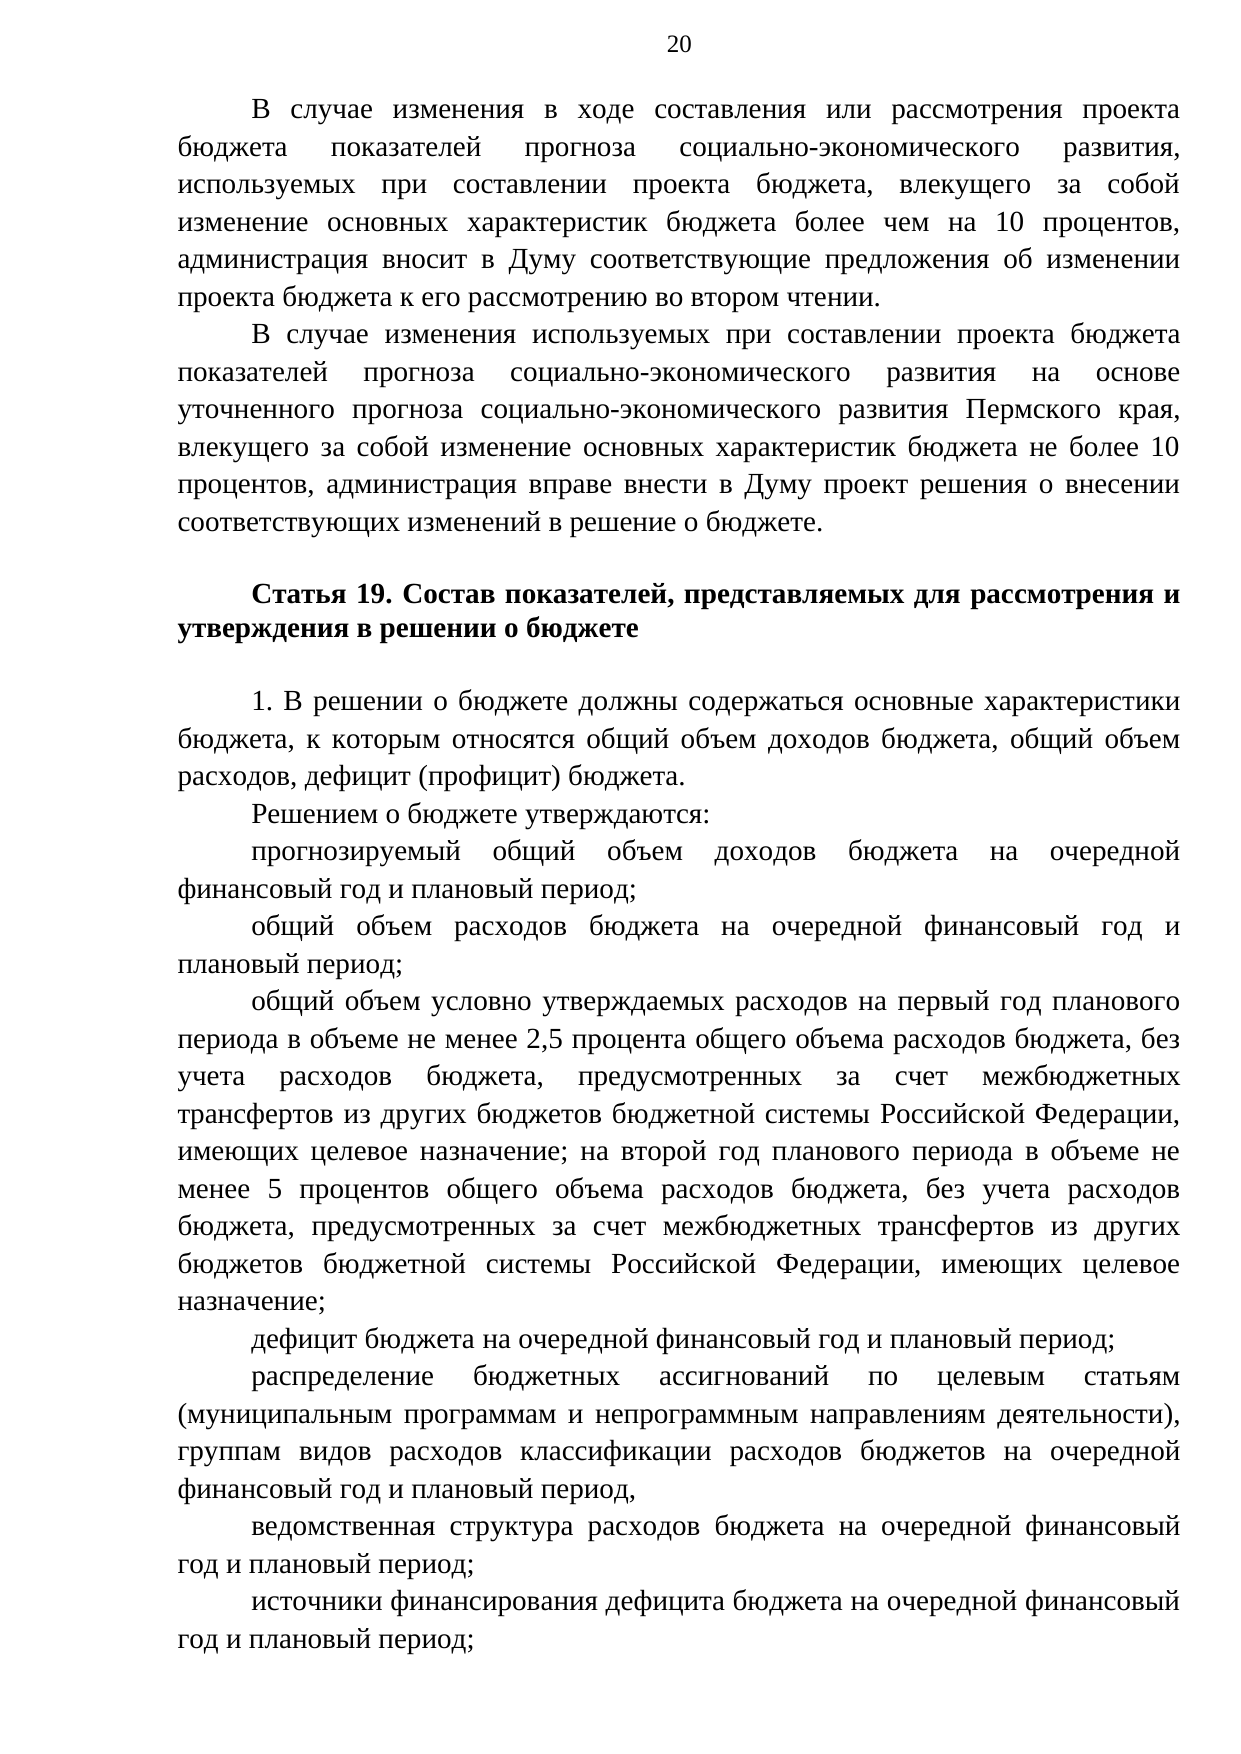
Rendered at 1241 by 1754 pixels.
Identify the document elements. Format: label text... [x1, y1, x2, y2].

title Статья 19. Состав показателей, представляемых для рассмотрения и утверждения в решении о бюджете [177, 576, 1181, 643]
text распределение бюджетных ассигнований по целевым статьям (муниципальным программам и непрограммным направлениям деятельности), группам видов расходов классификации расходов бюджетов на очередной финансовый год и плановый период, [177, 1356, 1181, 1506]
text общий объем условно утверждаемых расходов на первый год планового периода в объеме не менее 2,5 процента общего объема расходов бюджета, без учета расходов бюджета, предусмотренных за счет межбюджетных трансфертов из других бюджетов бюджетной системы Российской Федерации, имеющих целевое назначение; на второй год планового периода в объеме не менее 5 процентов общего объема расходов бюджета, без учета расходов бюджета, предусмотренных за счет межбюджетных трансфертов из других бюджетов бюджетной системы Российской Федерации, имеющих целевое назначение; [177, 981, 1181, 1318]
text ведомственная структура расходов бюджета на очередной финансовый год и плановый период; [177, 1506, 1181, 1581]
text Решением о бюджете утверждаются: [177, 793, 1181, 831]
text прогнозируемый общий объем доходов бюджета на очередной финансовый год и плановый период; [177, 831, 1181, 906]
title 1. В решении о бюджете должны содержаться основные характеристики бюджета, к которым относятся общий объем доходов бюджета, общий объем расходов, дефицит (профицит) бюджета. [177, 681, 1181, 793]
text В случае изменения используемых при составлении проекта бюджета показателей прогноза социально-экономического развития на основе уточненного прогноза социально-экономического развития Пермского края, влекущего за собой изменение основных характеристик бюджета не более 10 процентов, администрация вправе внести в Думу проект решения о внесении соответствующих изменений в решение о бюджете. [177, 314, 1181, 539]
text источники финансирования дефицита бюджета на очередной финансовый год и плановый период; [177, 1581, 1181, 1656]
text общий объем расходов бюджета на очередной финансовый год и плановый период; [177, 906, 1181, 981]
text В случае изменения в ходе составления или рассмотрения проекта бюджета показателей прогноза социально-экономического развития, используемых при составлении проекта бюджета, влекущего за собой изменение основных характеристик бюджета более чем на 10 процентов, администрация вносит в Думу соответствующие предложения об изменении проекта бюджета к его рассмотрению во втором чтении. [177, 89, 1181, 314]
text дефицит бюджета на очередной финансовый год и плановый период; [177, 1318, 1181, 1356]
